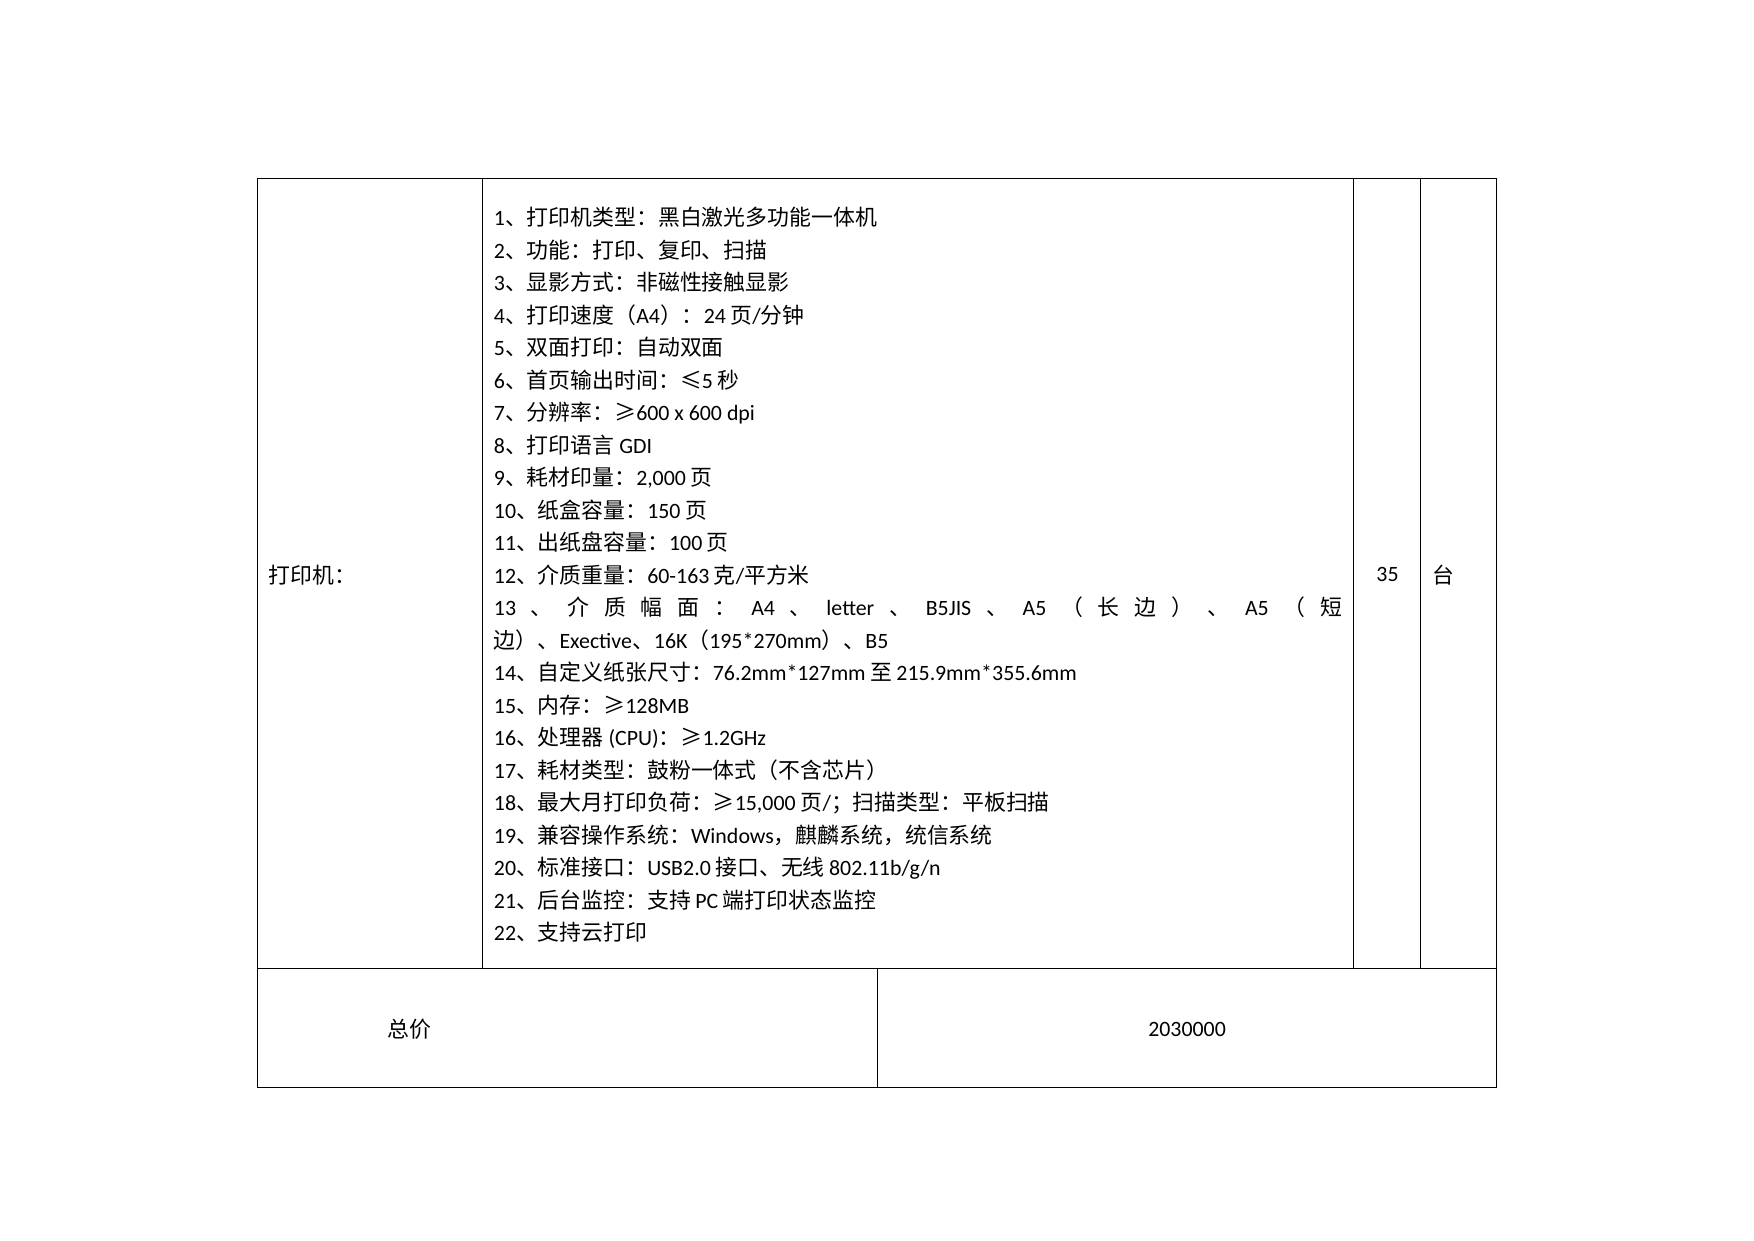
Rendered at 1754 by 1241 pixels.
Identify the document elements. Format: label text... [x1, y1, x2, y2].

table_cell 2030000 [878, 969, 1496, 1087]
table_cell 打印机： [258, 179, 482, 968]
table_cell 1、打印机类型：黑白激光多功能一体机 2、功能：打印、复印、扫描 3、显影方式：非磁性接触显影 4、打印速度（A4）：24页/分钟 5、双面打印：自动双面 6、首页输出时间：≤5秒 7、分辨率：≥600 x 600 dpi 8、打印语言 GDI 9、耗材印量：2,000页 10、纸盒容量：150页 11、出纸盘容量：100页 12、介质重量：60-163克/平方米 13、介质幅面：A4、letter、B5JIS、A5（长边）、A5（短边）、Exective、16K（195*270mm）、B5 14、自定义纸张尺寸：76.2mm*127mm至215.9mm*355.6mm 15、内存：≥128MB 16、处理器 (CPU)：≥1.2GHz 17、耗材类型：鼓粉一体式（不含芯片） 18、最大月打印负荷：≥15,000 页/；扫描类型：平板扫描 19、兼容操作系统：Windows，麒麟系统，统信系统 20、标准接口：USB2.0接口、无线802.11b/g/n 21、后台监控：支持PC端打印状态监控 22、支持云打印 [483, 179, 1353, 968]
table_cell 35 [1354, 179, 1420, 968]
table_cell 台 [1421, 179, 1496, 968]
table_cell 总价 合计 [258, 969, 877, 1087]
